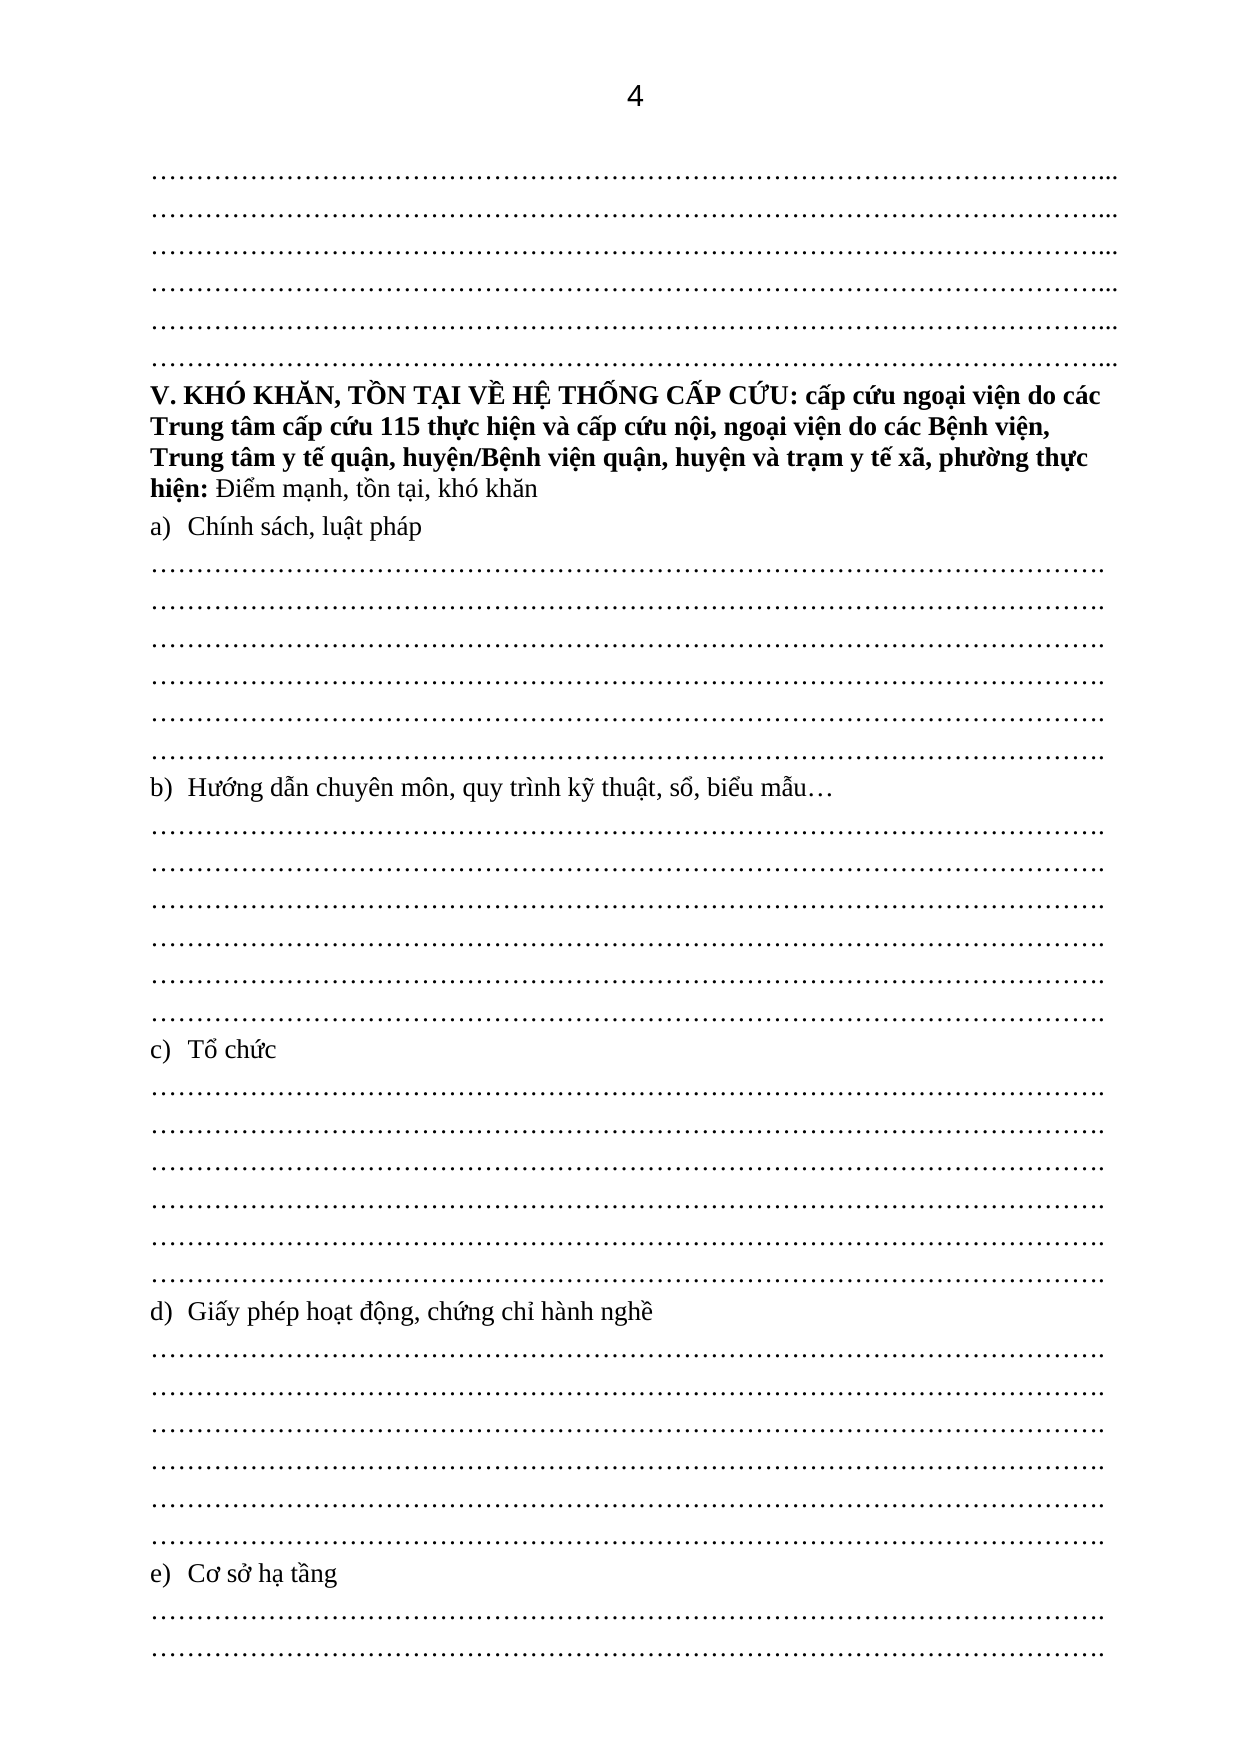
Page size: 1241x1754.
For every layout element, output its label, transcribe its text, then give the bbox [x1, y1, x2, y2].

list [150, 154, 1120, 186]
text ……………………………………………………………………………………………. [150, 1108, 1120, 1139]
text ……………………………………………………………………………………………. [150, 1220, 1120, 1251]
text ……………………………………………………………………………………………. [150, 547, 1120, 578]
text ……………………………………………………………………………………………. [150, 996, 1120, 1027]
text ……………………………………………………………………………………………. [150, 1332, 1120, 1363]
list ……………………………………………………………………………………………... [150, 341, 1120, 372]
text ……………………………………………………………………………………………. [150, 809, 1120, 840]
text ……………………………………………………………………………………………. [150, 1071, 1120, 1102]
list ……………………………………………………………………………………………... [150, 229, 1120, 260]
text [150, 1594, 1120, 1625]
text ……………………………………………………………………………………………. [150, 584, 1120, 616]
text ……………………………………………………………………………………………. [150, 734, 1120, 765]
text ……………………………………………………………………………………………. [150, 883, 1120, 915]
text ……………………………………………………………………………………………. [150, 1519, 1120, 1550]
list ……………………………………………………………………………………………... [150, 267, 1120, 298]
text ……………………………………………………………………………………………. [150, 846, 1120, 877]
list Chính sách, luật pháp [150, 509, 1120, 541]
text ……………………………………………………………………………………………. [150, 697, 1120, 728]
text ……………………………………………………………………………………………. [150, 1183, 1120, 1214]
text ……………………………………………………………………………………………. [150, 1482, 1120, 1513]
text ……………………………………………………………………………………………. [150, 1370, 1120, 1401]
text ……………………………………………………………………………………………. [150, 659, 1120, 690]
list Cơ sở hạ tầng [150, 1557, 1120, 1588]
list Tổ chức [150, 1033, 1120, 1064]
text ……………………………………………………………………………………………. [150, 921, 1120, 952]
list ……………………………………………………………………………………………... [150, 304, 1120, 335]
text ……………………………………………………………………………………………. [150, 1145, 1120, 1176]
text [150, 1631, 1120, 1663]
list Giấy phép hoạt động, chứng chỉ hành nghề [150, 1295, 1120, 1326]
text V. KHÓ KHĂN, TỒN TẠI VỀ HỆ THỐNG CẤP CỨU: cấp cứu ngoại viện do các Trung tâm cấp cứu 115 thực hiện và cấp cứu nội, ngoại viện do các Bệnh viện, Trung tâm y tế quận, huyện/Bệnh viện quận, huyện và trạm y tế xã, phường thực hiện: Điểm mạnh, tồn tại, khó khăn [150, 379, 1120, 503]
list Hướng dẫn chuyên môn, quy trình kỹ thuật, sổ, biểu mẫu… [150, 771, 1120, 802]
text ……………………………………………………………………………………………. [150, 1444, 1120, 1476]
text ……………………………………………………………………………………………. [150, 622, 1120, 653]
text ……………………………………………………………………………………………. [150, 958, 1120, 989]
text ……………………………………………………………………………………………. [150, 1257, 1120, 1289]
list ……………………………………………………………………………………………... [150, 192, 1120, 223]
text ……………………………………………………………………………………………. [150, 1407, 1120, 1438]
